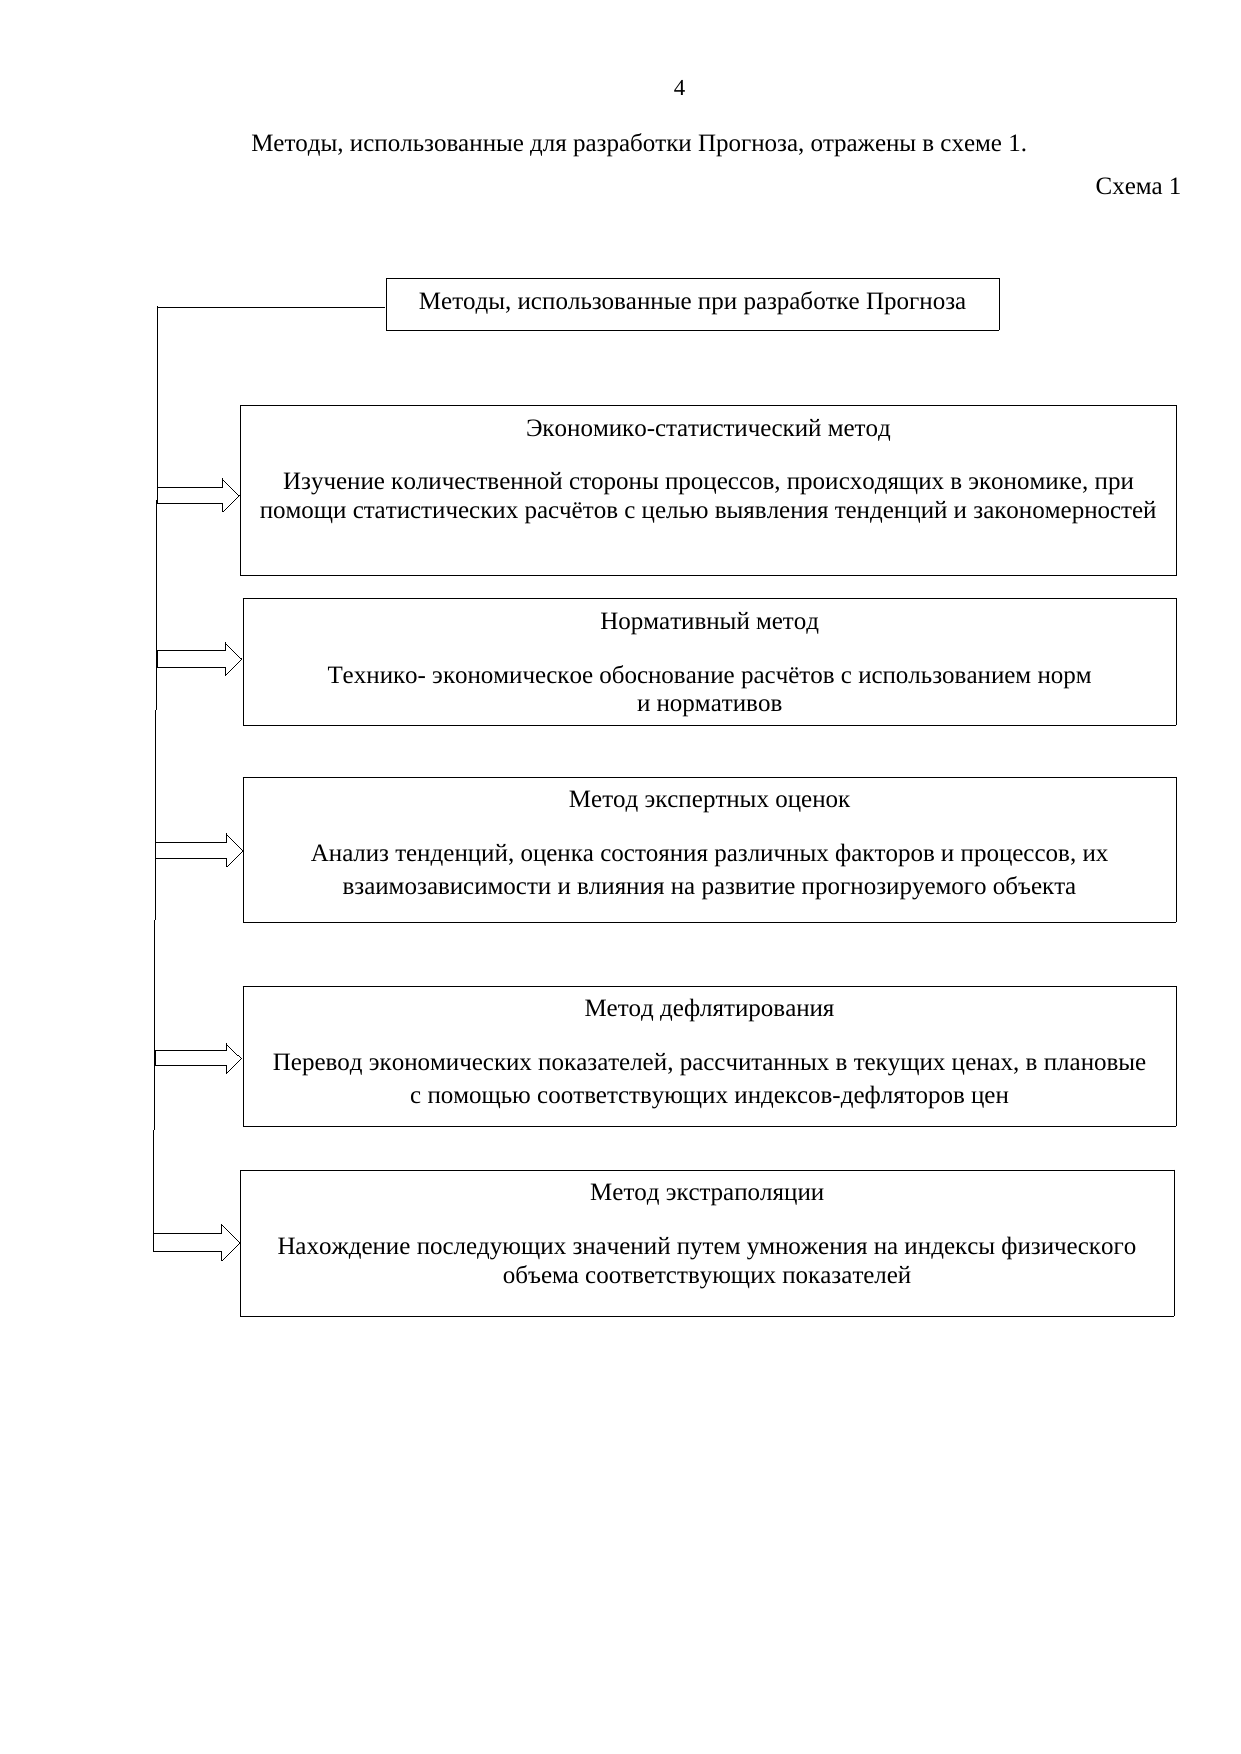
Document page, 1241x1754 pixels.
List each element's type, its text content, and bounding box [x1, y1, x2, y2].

text Методы, использованные для разработки Прогноза, отражены в схеме 1. [177, 128, 1181, 157]
text Схема 1 [177, 171, 1181, 200]
